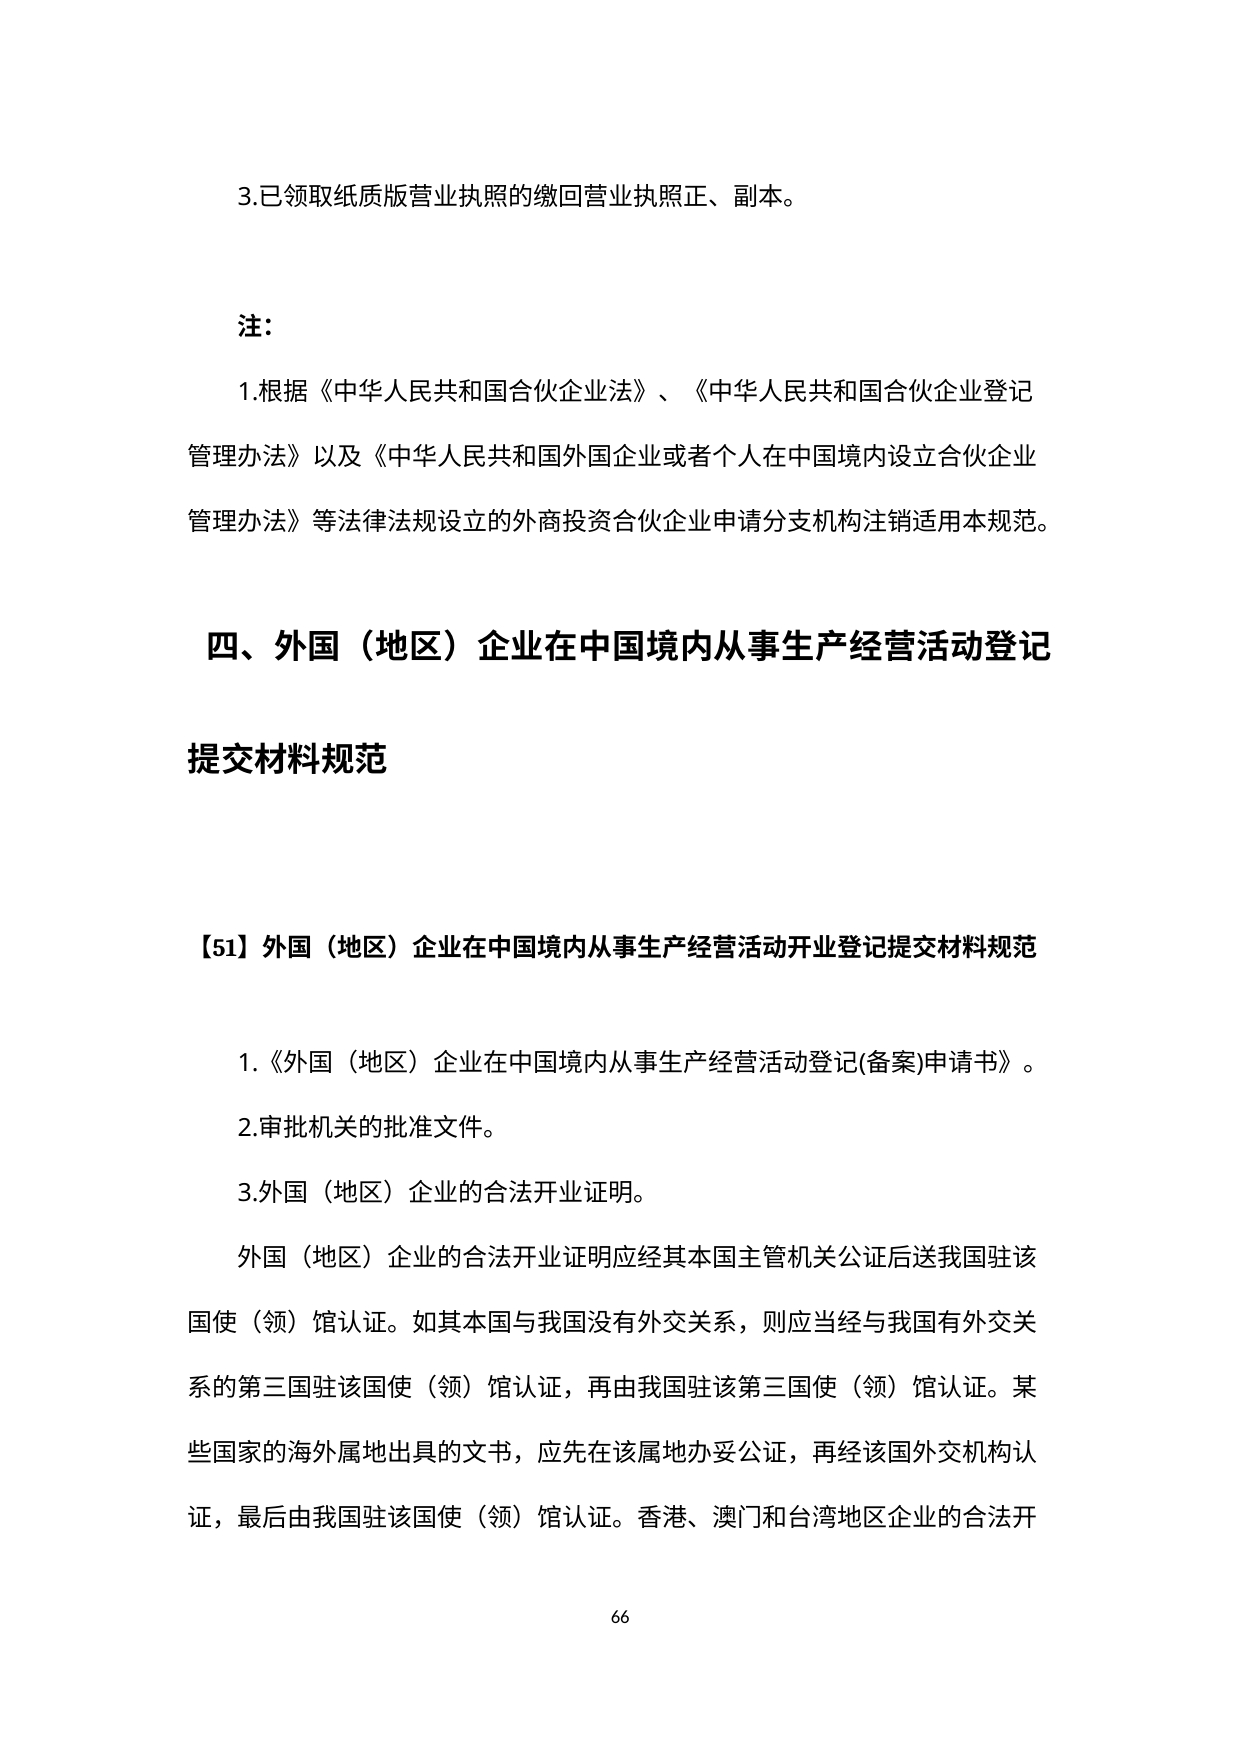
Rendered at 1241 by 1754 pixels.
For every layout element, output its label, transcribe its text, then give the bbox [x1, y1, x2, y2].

text 1.《外国（地区）企业在中国境内从事生产经营活动登记(备案)申请书》。 [187, 1028, 1053, 1093]
text 注： [187, 292, 1053, 357]
text 1.根据《中华人民共和国合伙企业法》、《中华人民共和国合伙企业登记管理办法》以及《中华人民共和国外国企业或者个人在中国境内设立合伙企业管理办法》等法律法规设立的外商投资合伙企业申请分支机构注销适用本规范。 [187, 357, 1053, 552]
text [187, 1223, 1053, 1548]
text 3.外国（地区）企业的合法开业证明。 [187, 1158, 1053, 1223]
subtitle 四、外国（地区）企业在中国境内从事生产经营活动登记提交材料规范 [187, 612, 1053, 789]
subtitle 【51】外国（地区）企业在中国境内从事生产经营活动开业登记提交材料规范 [187, 913, 1053, 978]
text 2.审批机关的批准文件。 [187, 1093, 1053, 1158]
text 3.已领取纸质版营业执照的缴回营业执照正、副本。 [187, 162, 1053, 227]
